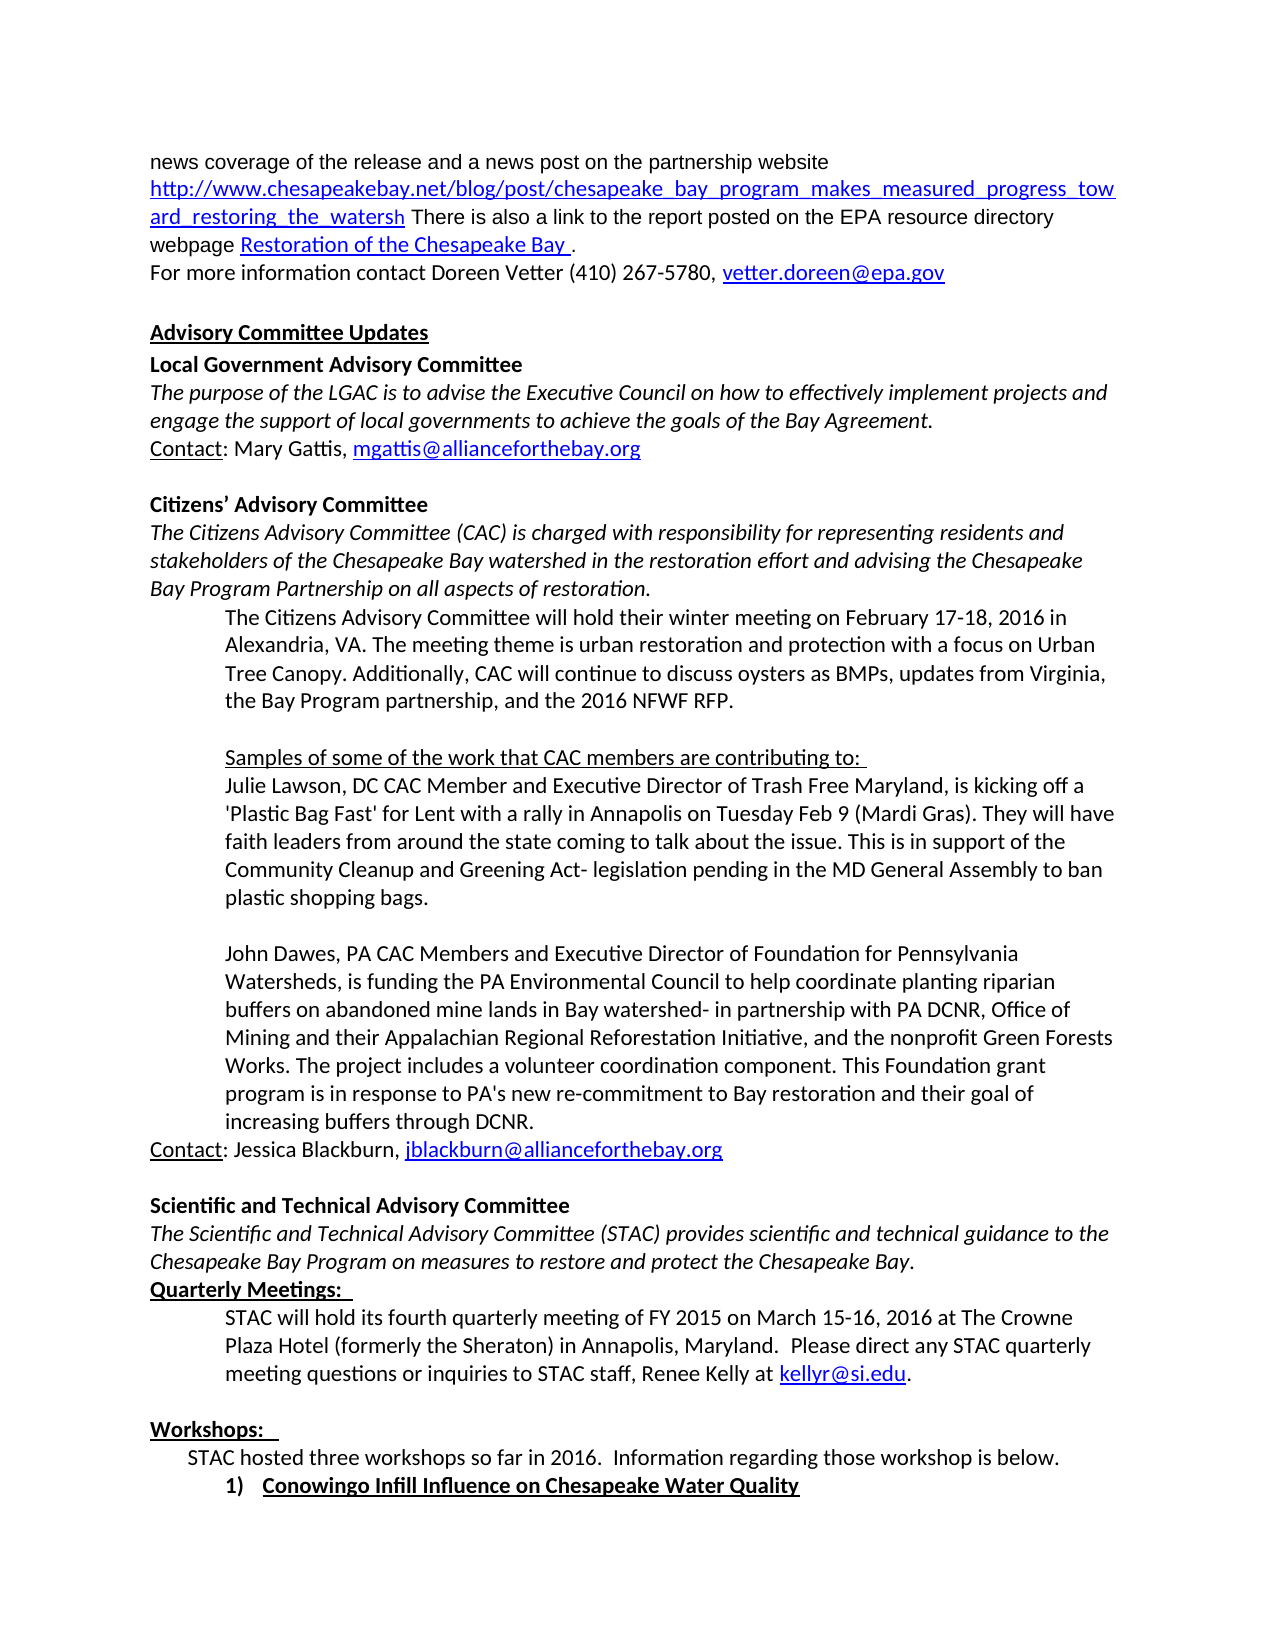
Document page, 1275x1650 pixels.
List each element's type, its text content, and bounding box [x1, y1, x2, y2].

text Contact: Mary Gattis, mgattis@allianceforthebay.org [150, 434, 1125, 462]
text Quarterly Meetings: [150, 1275, 1125, 1303]
text Advisory Committee Updates [150, 318, 1125, 346]
text The Scientific and Technical Advisory Committee (STAC) provides scientific and technical guidance to the Chesapeake Bay Program on measures to restore and protect the Chesapeake Bay. [150, 1219, 1125, 1275]
text The Citizens Advisory Committee will hold their winter meeting on February 17-18, 2016 in Alexandria, VA. The meeting theme is urban restoration and protection with a focus on Urban Tree Canopy. Additionally, CAC will continue to discuss oysters as BMPs, updates from Virginia, the Bay Program partnership, and the 2016 NFWF RFP. [225, 603, 1125, 715]
text STAC hosted three workshops so far in 2016. Information regarding those workshop is below. [150, 1443, 1125, 1471]
text The purpose of the LGAC is to advise the Executive Council on how to effectively implement projects and engage the support of local governments to achieve the goals of the Bay Agreement. [150, 378, 1125, 434]
text Julie Lawson, DC CAC Member and Executive Director of Trash Free Maryland, is kicking off a 'Plastic Bag Fast' for Lent with a rally in Annapolis on Tuesday Feb 9 (Mardi Gras). They will have faith leaders from around the state coming to talk about the issue. This is in support of the Community Cleanup and Greening Act- legislation pending in the MD General Assembly to ban plastic shopping bags. [225, 771, 1125, 911]
text STAC will hold its fourth quarterly meeting of FY 2015 on March 15-16, 2016 at The Crowne Plaza Hotel (formerly the Sheraton) in Annapolis, Maryland. Please direct any STAC quarterly meeting questions or inquiries to STAC staff, Renee Kelly at kellyr@si.edu. [225, 1303, 1125, 1387]
text Scientific and Technical Advisory Committee [150, 1191, 1125, 1219]
text Local Government Advisory Committee [150, 350, 1125, 378]
text John Dawes, PA CAC Members and Executive Director of Foundation for Pennsylvania Watersheds, is funding the PA Environmental Council to help coordinate planting riparian buffers on abandoned mine lands in Bay watershed- in partnership with PA DCNR, Office of Mining and their Appalachian Regional Reforestation Initiative, and the nonprofit Green Forests Works. The project includes a volunteer coordination component. This Foundation grant program is in response to PA's new re-commitment to Bay restoration and their goal of increasing buffers through DCNR. [225, 939, 1125, 1135]
list Conowingo Infill Influence on Chesapeake Water Quality [225, 1471, 1125, 1499]
text Workshops: [150, 1415, 1125, 1443]
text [150, 150, 1125, 258]
text Citizens’ Advisory Committee [150, 491, 1125, 518]
text Samples of some of the work that CAC members are contributing to: [150, 743, 1125, 771]
text For more information contact Doreen Vetter (410) 267-5780, vetter.doreen@epa.gov [150, 258, 1125, 286]
text The Citizens Advisory Committee (CAC) is charged with responsibility for representing residents and stakeholders of the Chesapeake Bay watershed in the restoration effort and advising the Chesapeake Bay Program Partnership on all aspects of restoration. [150, 518, 1125, 603]
text Contact: Jessica Blackburn, jblackburn@allianceforthebay.org [150, 1135, 1125, 1163]
